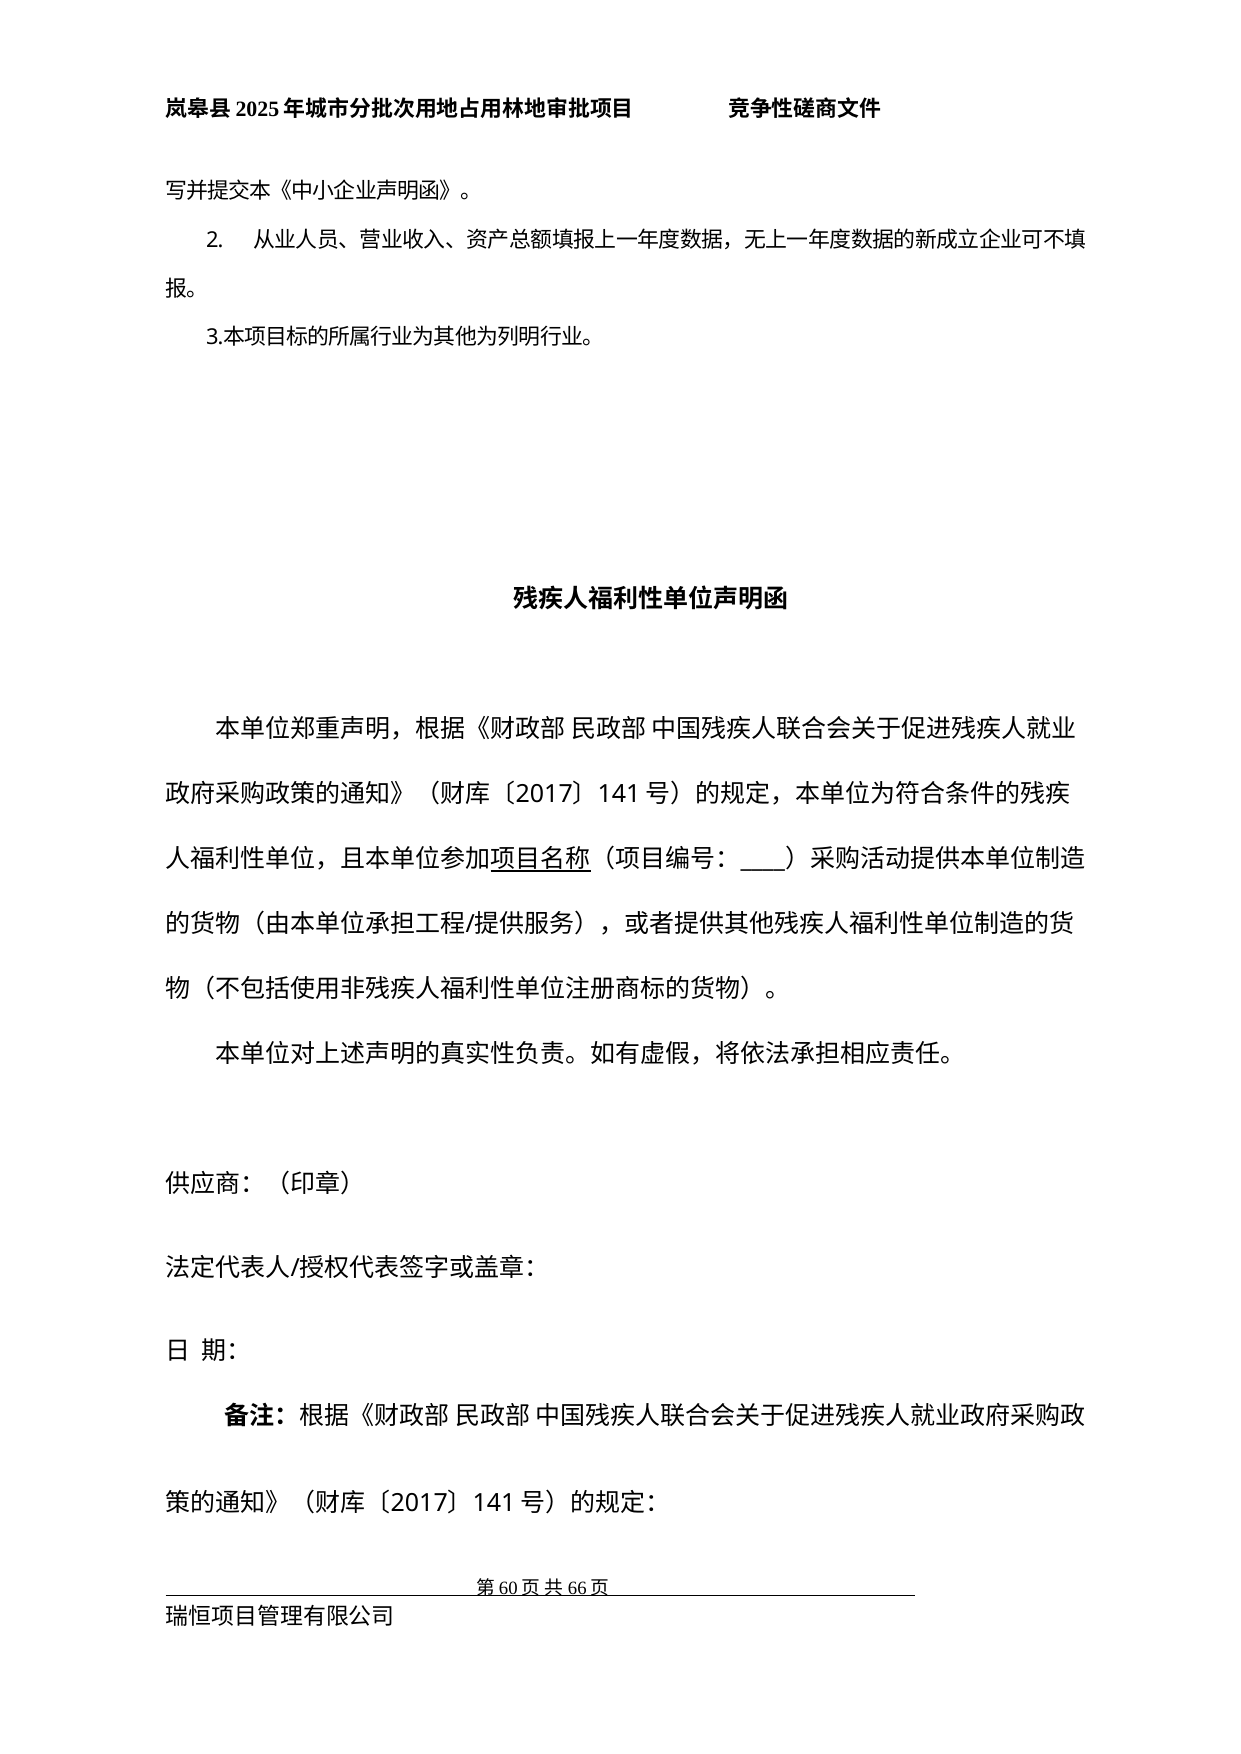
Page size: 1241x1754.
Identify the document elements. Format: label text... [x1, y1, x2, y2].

list 3.本项目标的所属行业为其他为列明行业。 [165, 318, 1087, 351]
text 本单位对上述声明的真实性负责。如有虚假，将依法承担相应责任。 [165, 1019, 1087, 1084]
text 本单位郑重声明，根据《财政部 民政部 中国残疾人联合会关于促进残疾人就业政府采购政策的通知》（财库〔2017〕141号）的规定，本单位为符合条件的残疾人福利性单位，且本单位参加项目名称（项目编号：____）采购活动提供本单位制造的货物（由本单位承担工程/提供服务），或者提供其他残疾人福利性单位制造的货物（不包括使用非残疾人福利性单位注册商标的货物）。 [165, 694, 1087, 1019]
text 供应商：（印章） [165, 1149, 1087, 1214]
list 从业人员、营业收入、资产总额填报上一年度数据，无上一年度数据的新成立企业可不填报。 [165, 221, 1087, 303]
text 日 期： [165, 1316, 1087, 1381]
text 备注：根据《财政部 民政部 中国残疾人联合会关于促进残疾人就业政府采购政策的通知》（财库〔2017〕141号）的规定： [165, 1381, 1087, 1533]
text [165, 173, 1087, 206]
text 残疾人福利性单位声明函 [165, 564, 1087, 629]
text 法定代表人/授权代表签字或盖章： [165, 1233, 1087, 1298]
